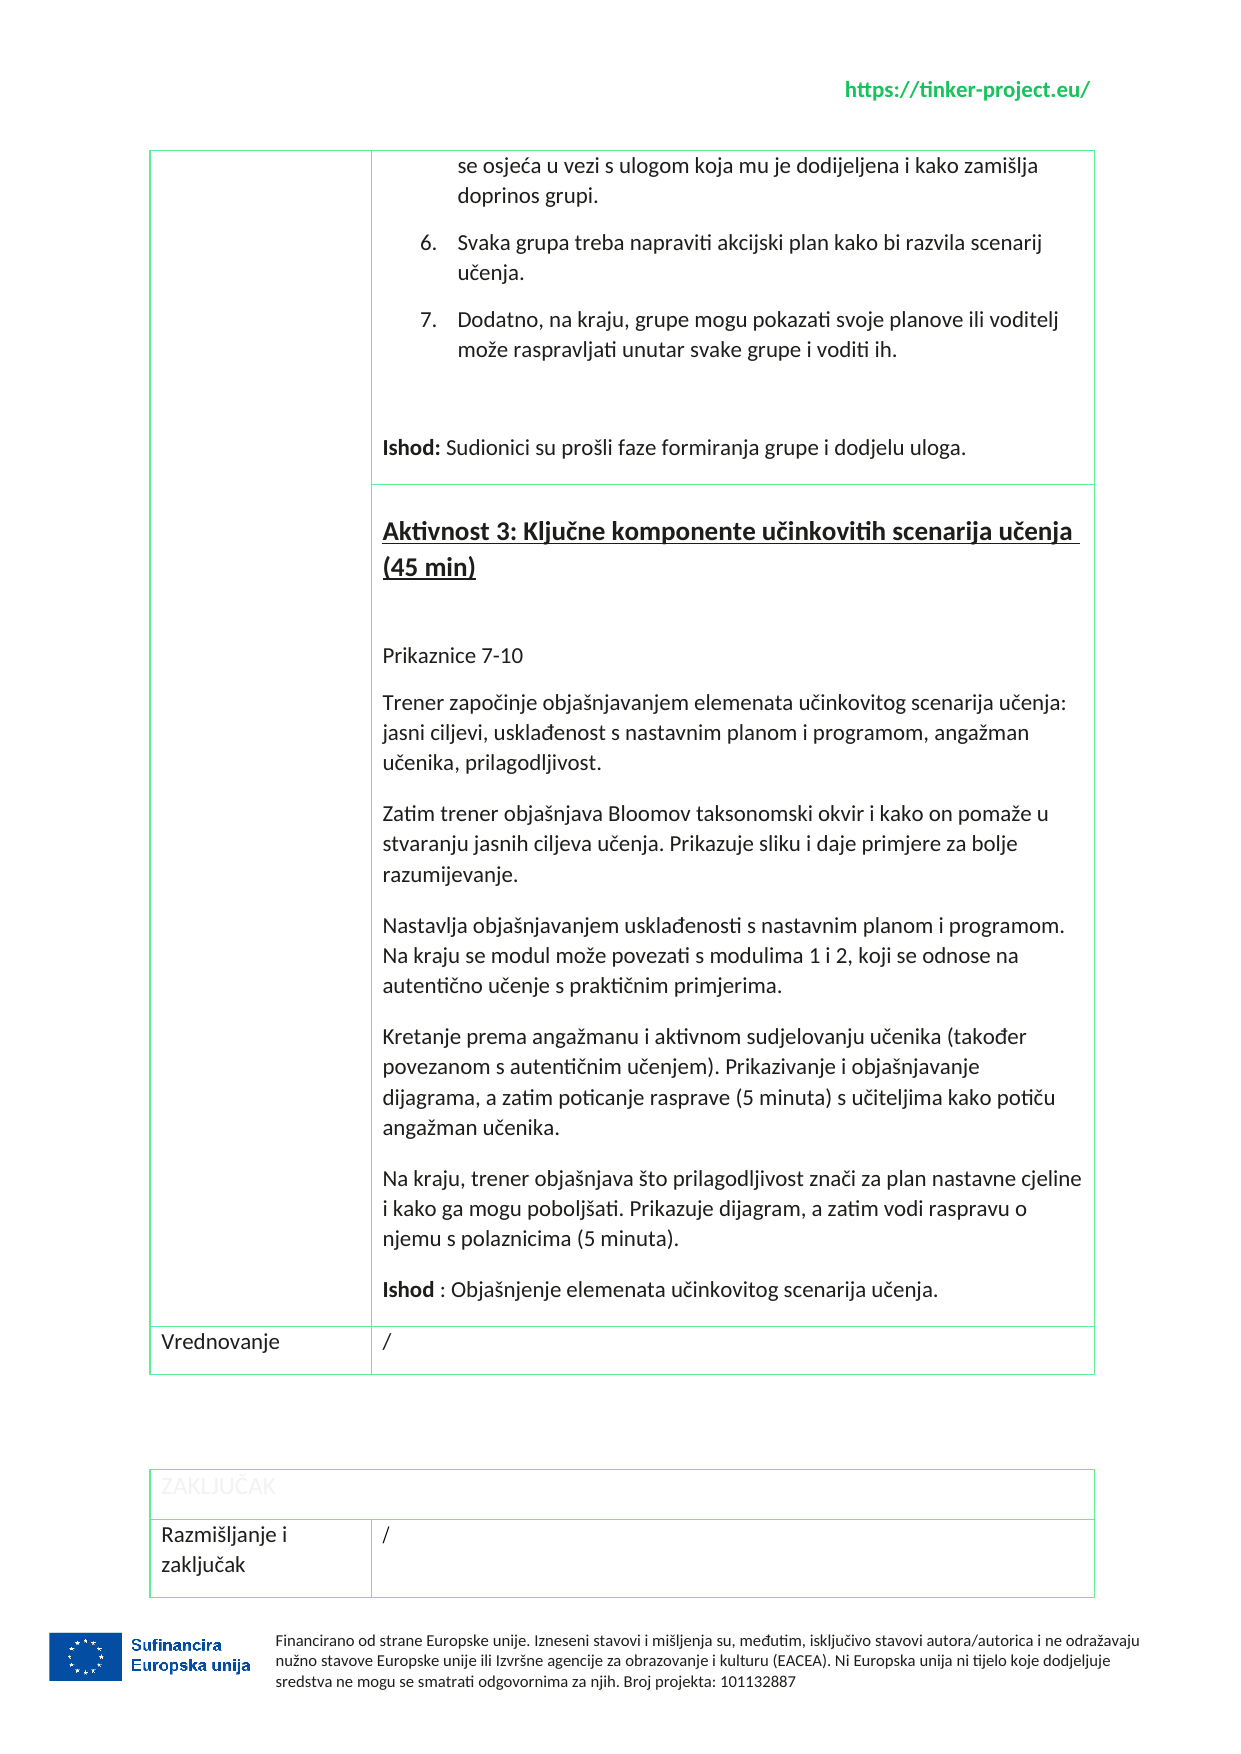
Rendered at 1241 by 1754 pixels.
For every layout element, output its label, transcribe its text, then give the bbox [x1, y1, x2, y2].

picture [40, 1629, 256, 1685]
table_cell Razmišljanje i zaključak [151, 1520, 371, 1597]
table_cell Aktivnost 3: Ključne komponente učinkovitih scenarija učenja (45 min) Prikaznice 7-10 Trener započinje objašnjavanjem elemenata učinkovitog scenarija učenja: jasni ciljevi, usklađenost s nastavnim planom i programom, angažman učenika, prilagodljivost. Zatim trener objašnjava Bloomov taksonomski okvir i kako on pomaže u stvaranju jasnih ciljeva učenja. Prikazuje sliku i daje primjere za bolje razumijevanje. Nastavlja objašnjavanjem usklađenosti s nastavnim planom i programom. Na kraju se modul može povezati s modulima 1 i 2, koji se odnose na autentično učenje s praktičnim primjerima. Kretanje prema angažmanu i aktivnom sudjelovanju učenika (također povezanom s autentičnim učenjem). Prikazivanje i objašnjavanje dijagrama, a zatim poticanje rasprave (5 minuta) s učiteljima kako potiču angažman učenika. Na kraju, trener objašnjava što prilagodljivost znači za plan nastavne cjeline i kako ga mogu poboljšati. Prikazuje dijagram, a zatim vodi raspravu o njemu s polaznicima (5 minuta). Ishod : Objašnjenje elemenata učinkovitog scenarija učenja. [372, 485, 1094, 1326]
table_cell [372, 151, 1094, 484]
table_cell Vrednovanje [151, 1327, 371, 1374]
table_cell / [372, 1520, 1094, 1597]
table_cell / [372, 1327, 1094, 1374]
table_header ZAKLJUČAK [151, 1470, 1094, 1519]
